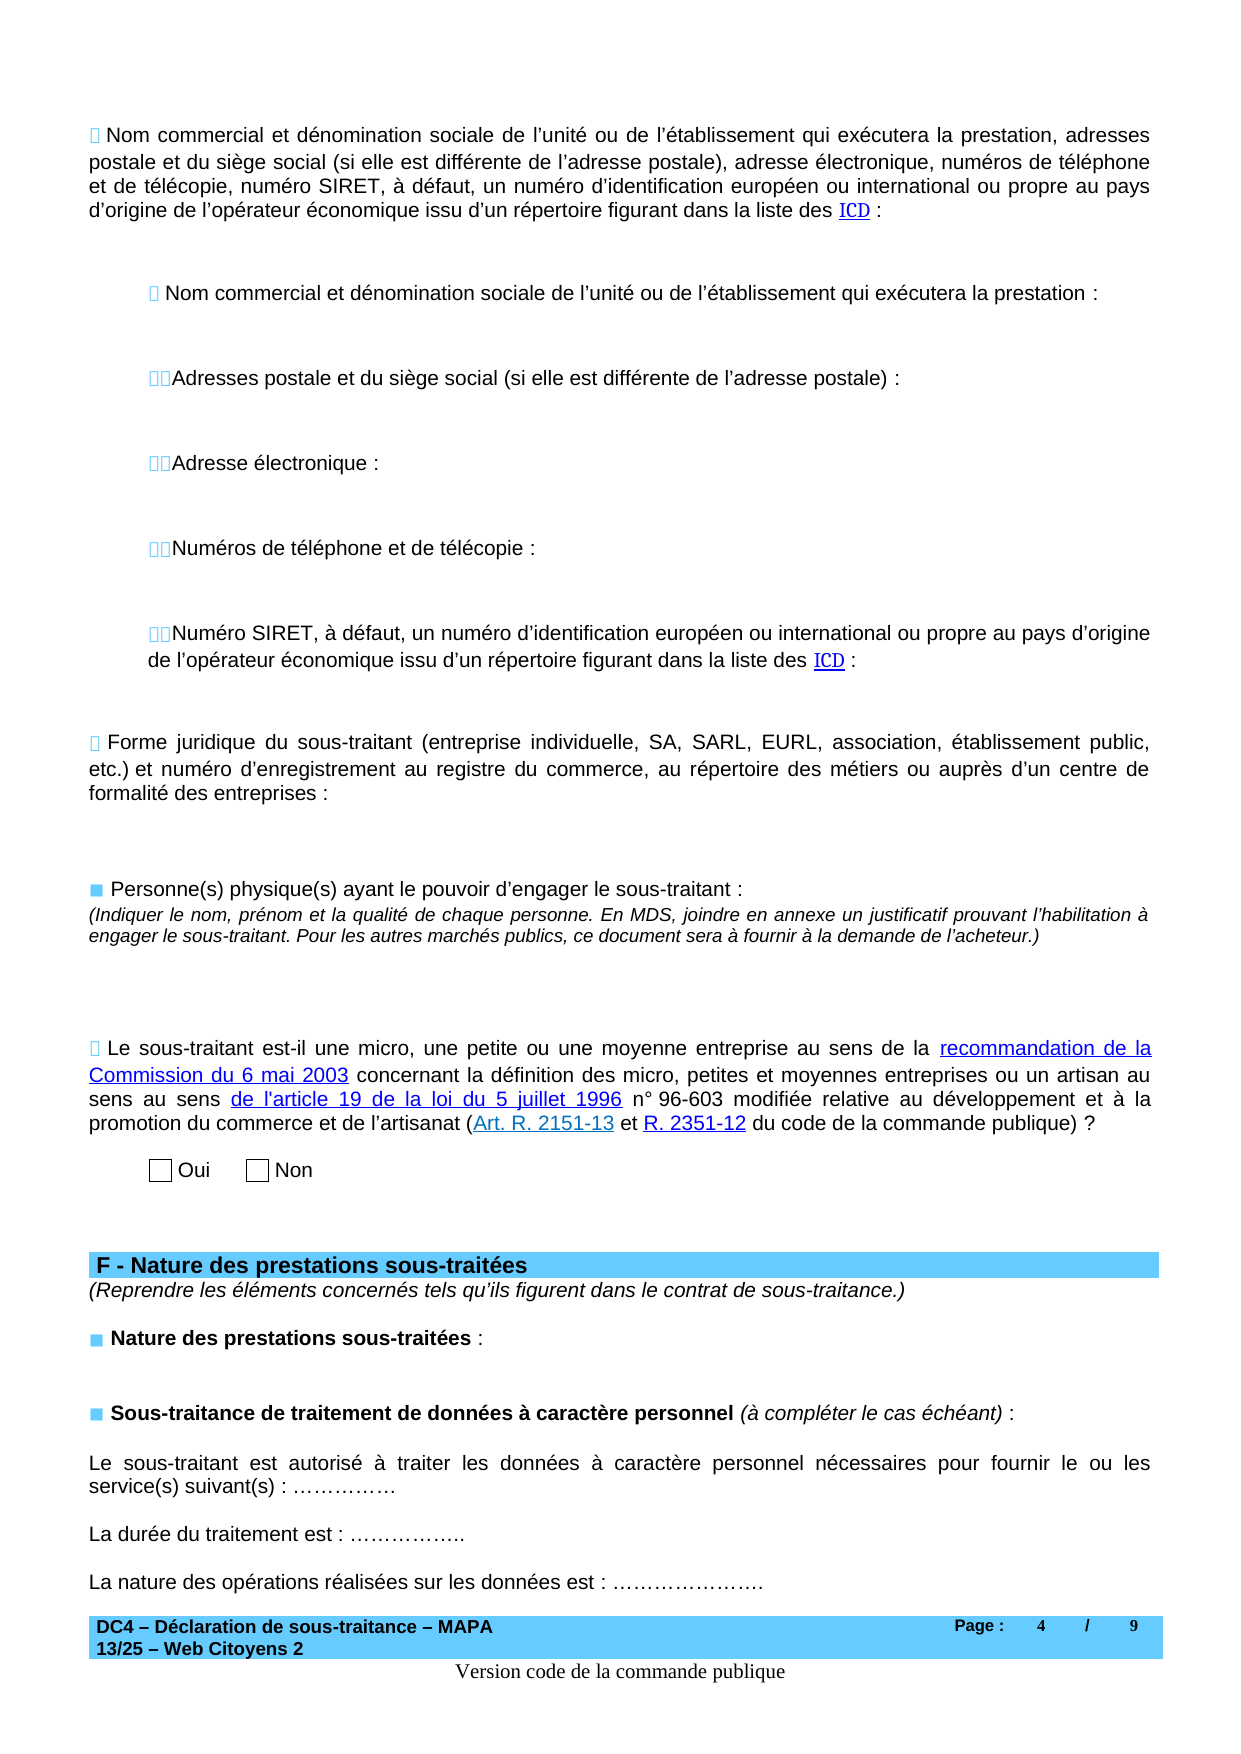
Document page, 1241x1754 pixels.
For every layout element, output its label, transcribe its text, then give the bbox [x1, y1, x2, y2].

subtitle  Nom commercial et dénomination sociale de l’unité ou de l’établissement qui exécutera la prestation : [148, 278, 1152, 308]
text (Indiquer le nom, prénom et la qualité de chaque personne. En MDS, joindre en annexe un justificatif prouvant l’habilitation à engager le sous-traitant. Pour les autres marchés publics, ce document sera à fournir à la demande de l’acheteur.) [89, 903, 1152, 946]
subtitle Adresses postale et du siège social (si elle est différente de l’adresse postale) : [148, 363, 1152, 393]
text La nature des opérations réalisées sur les données est : …………………. [89, 1570, 1152, 1594]
subtitle Numéros de téléphone et de télécopie : [148, 533, 1152, 563]
text Oui Non [148, 1158, 1152, 1182]
subtitle Numéro SIRET, à défaut, un numéro d’identification européen ou international ou propre au pays d’origine de l’opérateur économique issu d’un répertoire figurant dans la liste des ICD : [148, 618, 1152, 673]
text  Le sous-traitant est-il une micro, une petite ou une moyenne entreprise au sens de la recommandation de la Commission du 6 mai 2003 concernant la définition des micro, petites et moyennes entreprises ou un artisan au sens au sens de l'article 19 de la loi du 5 juillet 1996 n° 96-603 modifiée relative au développement et à la promotion du commerce et de l’artisanat (Art. R. 2151-13 et R. 2351-12 du code de la commande publique) ? [89, 1033, 1152, 1134]
text Nature des prestations sous-traitées : [89, 1326, 1152, 1353]
subtitle  Nom commercial et dénomination sociale de l’unité ou de l’établissement qui exécutera la prestation, adresses postale et du siège social (si elle est différente de l’adresse postale), adresse électronique, numéros de téléphone et de télécopie, numéro SIRET, à défaut, un numéro d’identification européen ou international ou propre au pays d’origine de l’opérateur économique issu d’un répertoire figurant dans la liste des ICD : [89, 120, 1152, 223]
text La durée du traitement est : …………….. [89, 1522, 1152, 1546]
table_header F - Nature des prestations sous-traitées [89, 1252, 1159, 1278]
text  Forme juridique du sous-traitant (entreprise individuelle, SA, SARL, EURL, association, établissement public, etc.) et numéro d’enregistrement au registre du commerce, au répertoire des métiers ou auprès d’un centre de formalité des entreprises : [89, 727, 1152, 805]
text Le sous-traitant est autorisé à traiter les données à caractère personnel nécessaires pour fournir le ou les service(s) suivant(s) : …………… [89, 1450, 1152, 1498]
text (Reprendre les éléments concernés tels qu’ils figurent dans le contrat de sous-traitance.) [89, 1278, 1152, 1302]
text Sous-traitance de traitement de données à caractère personnel (à compléter le cas échéant) : [89, 1401, 1152, 1426]
subtitle Adresse électronique : [148, 448, 1152, 478]
text Personne(s) physique(s) ayant le pouvoir d’engager le sous-traitant : [89, 877, 1152, 903]
